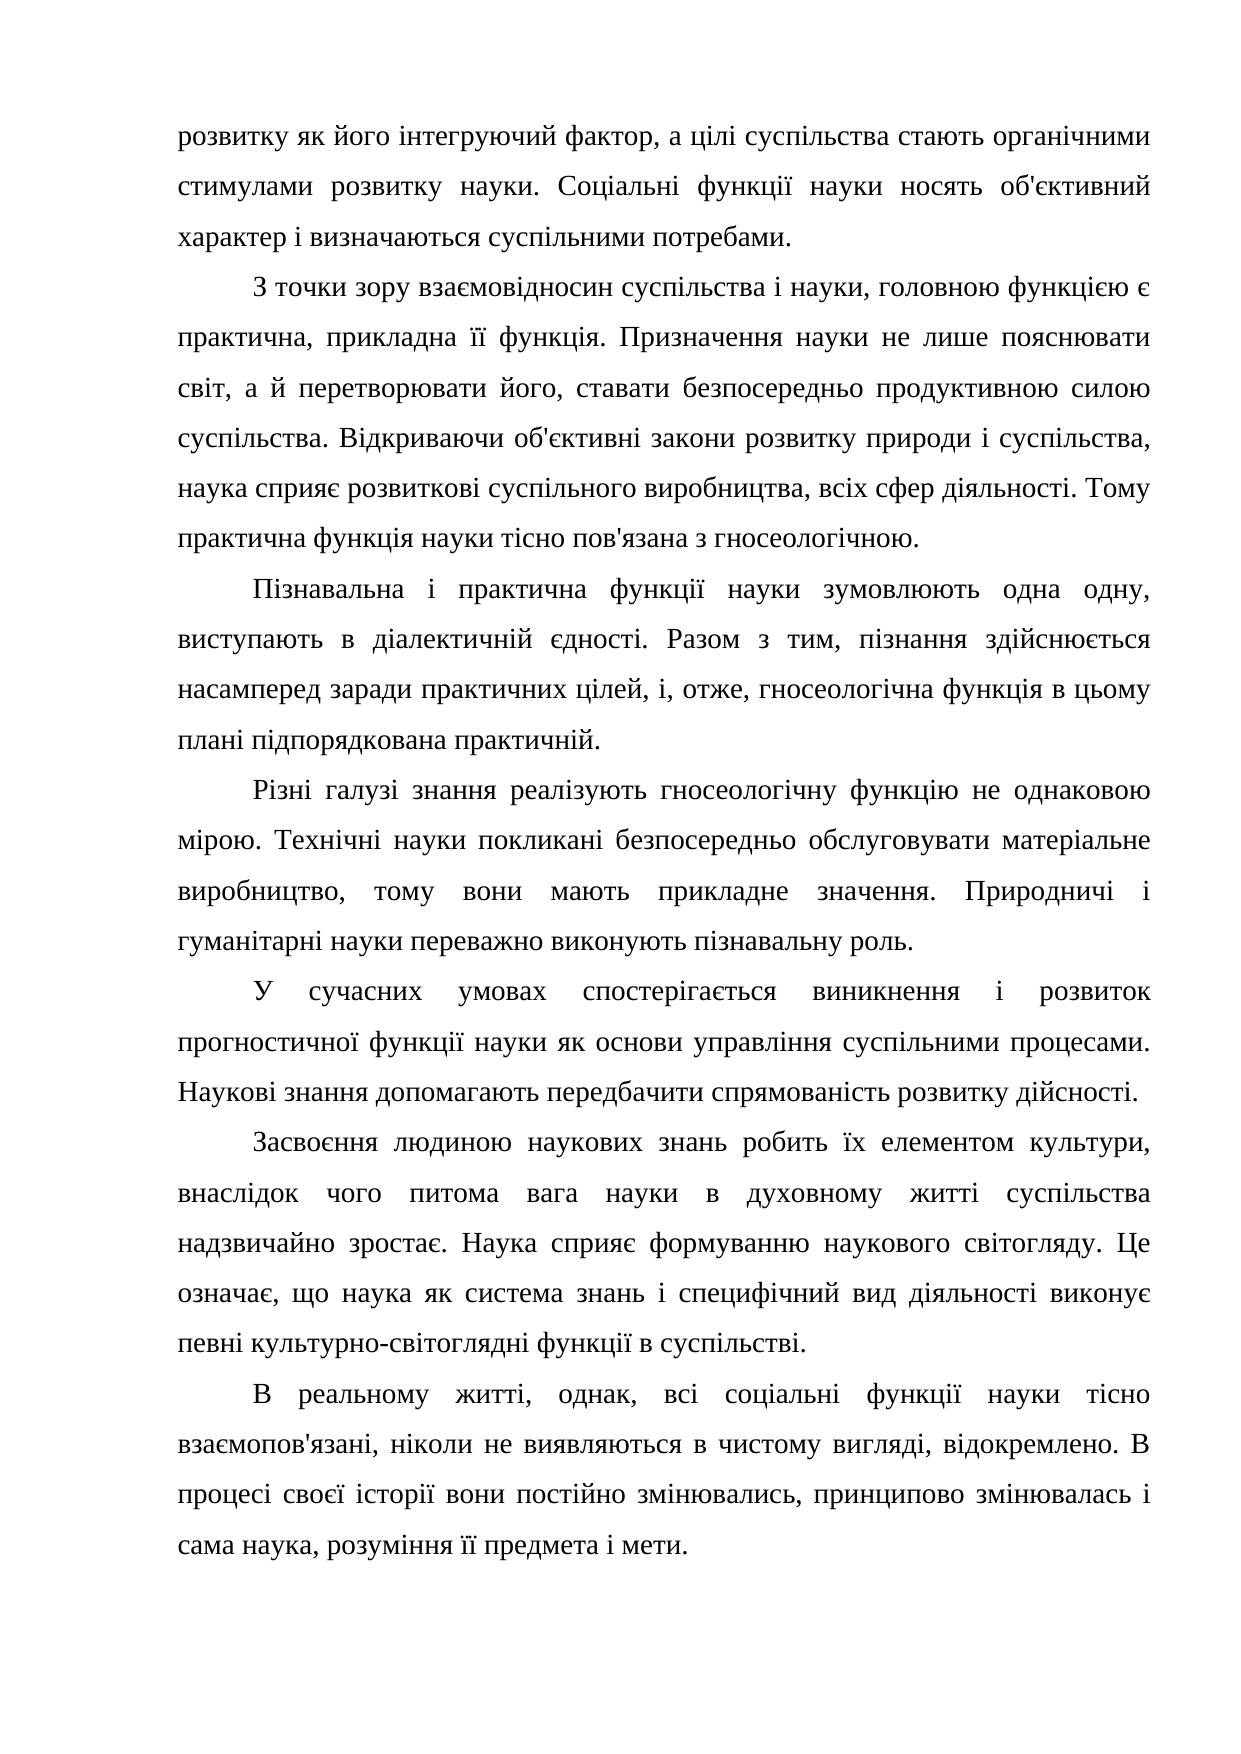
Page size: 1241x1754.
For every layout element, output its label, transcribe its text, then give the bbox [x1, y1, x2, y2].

text Пізнавальна і практична функції науки зумовлюють одна одну, виступають в діалектичній єдності. Разом з тим, пізнання здійснюється насамперед заради практичних цілей, і, отже, гносеологічна функція в цьому плані підпорядкована практичній. [177, 571, 1152, 755]
text З точки зору взаємовідносин суспільства і науки, головною функцією є практична, прикладна її функція. Призначення науки не лише пояснювати світ, а й перетворювати його, ставати безпосередньо продуктивною силою суспільства. Відкриваючи об'єктивні закони розвитку природи і суспільства, наука сприяє розвиткові суспільного виробництва, всіх сфер діяльності. Тому практична функція науки тісно пов'язана з гносеологічною. [177, 269, 1152, 554]
text У сучасних умовах спостерігається виникнення і розвиток прогностичної функції науки як основи управління суспільними процесами. Наукові знання допомагають передбачити спрямованість розвитку дійсності. [177, 973, 1152, 1108]
text Різні галузі знання реалізують гносеологічну функцію не однаковою мірою. Технічні науки покликані безпосередньо обслуговувати матеріальне виробництво, тому вони мають прикладне значення. Природничі і гуманітарні науки переважно виконують пізнавальну роль. [177, 772, 1152, 957]
text Засвоєння людиною наукових знань робить їх елементом культури, внаслідок чого питома вага науки в духовному житті суспільства надзвичайно зростає. Наука сприяє формуванню наукового світогляду. Це означає, що наука як система знань і специфічний вид діяльності виконує певні культурно-світоглядні функції в суспільстві. [177, 1124, 1152, 1359]
text В реальному житті, однак, всі соціальні функції науки тісно взаємопов'язані, ніколи не виявляються в чистому вигляді, відокремлено. В процесі своєї історії вони постійно змінювались, принципово змінювалась і сама наука, розуміння її предмета і мети. [177, 1376, 1152, 1560]
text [177, 118, 1152, 252]
